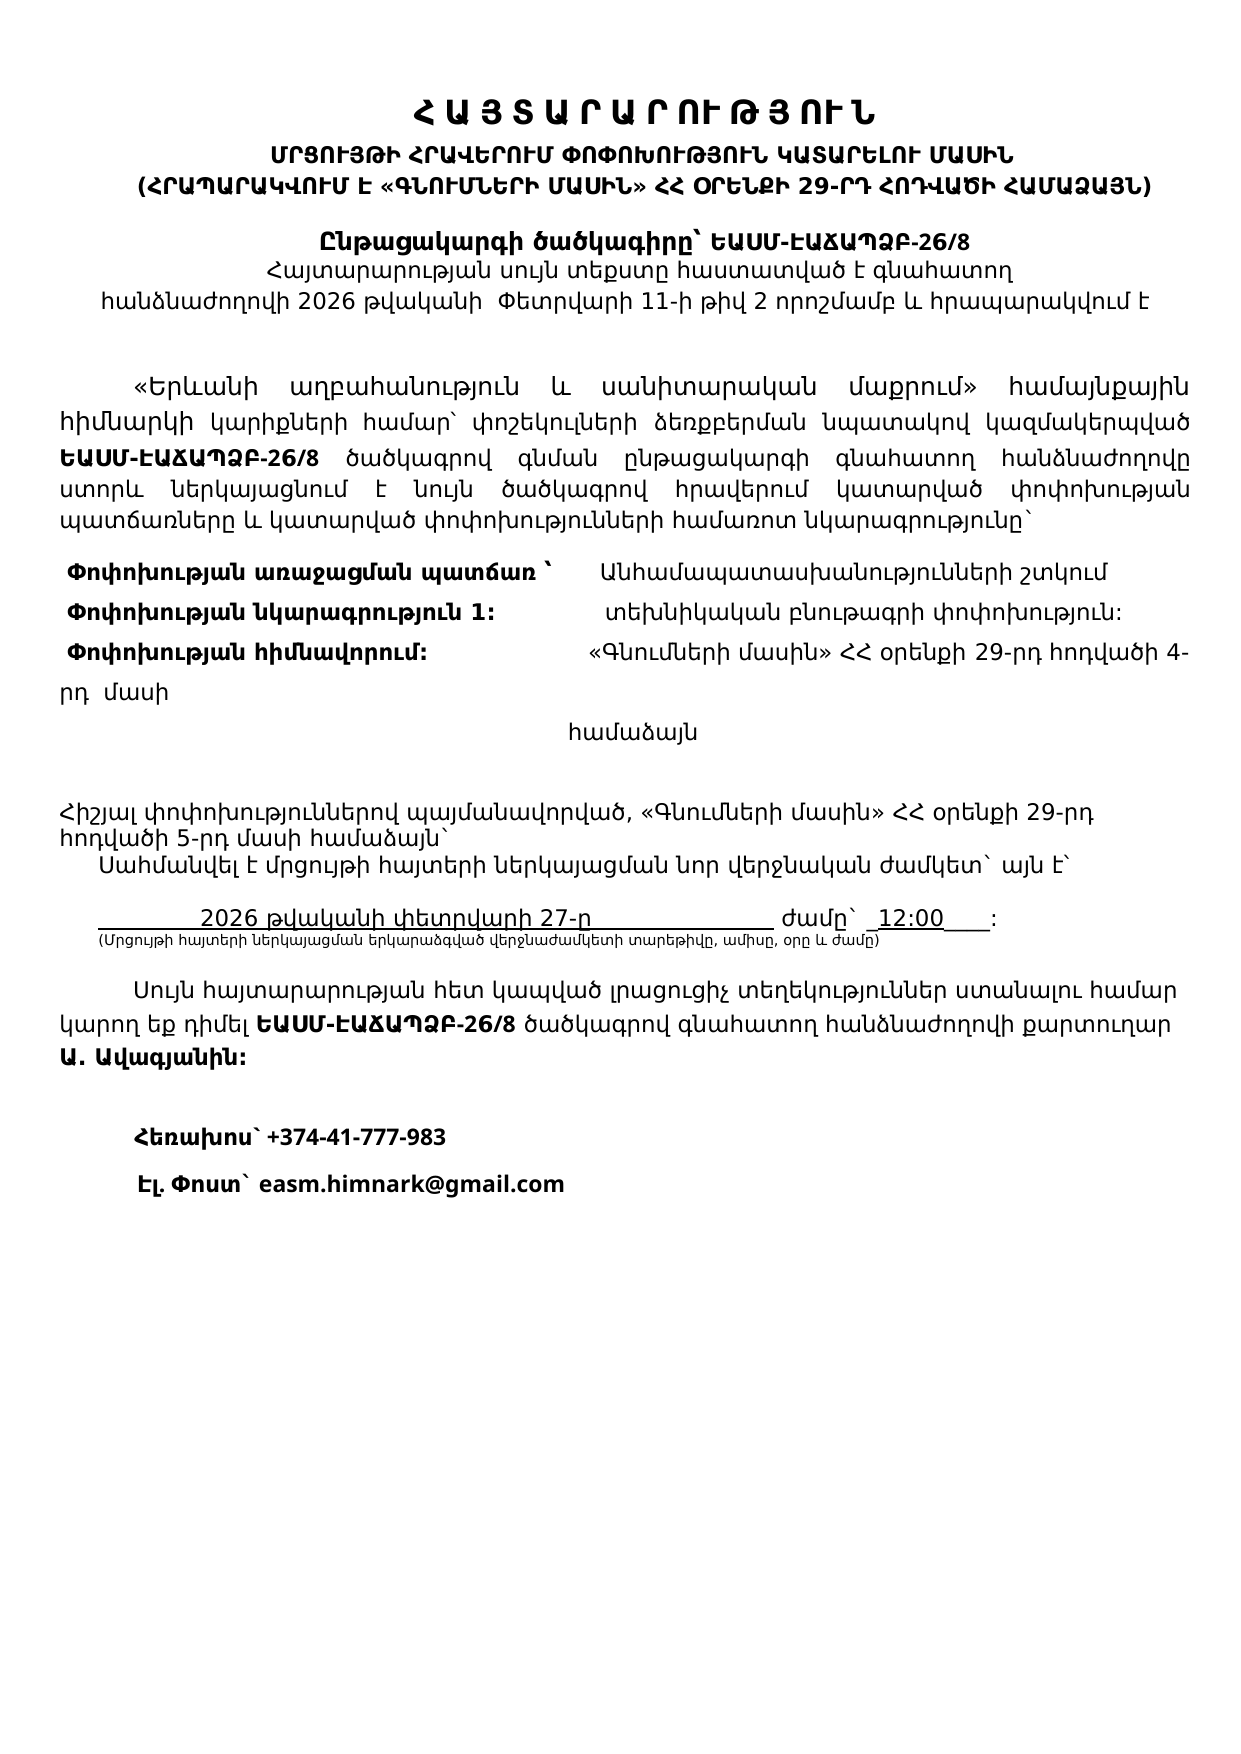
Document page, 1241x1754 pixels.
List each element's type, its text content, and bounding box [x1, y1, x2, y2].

text Հ Ա Յ Տ Ա Ր Ա Ր ՈՒ Թ Յ ՈՒ Ն [59, 89, 1191, 134]
text (ՀՐԱՊԱՐԱԿՎՈՒՄ Է «ԳՆՈՒՄՆԵՐԻ ՄԱՍԻՆ» ՀՀ ՕՐԵՆՔԻ 29-ՐԴ ՀՈԴՎԱԾԻ ՀԱՄԱՁԱՅՆ) [59, 173, 1191, 200]
text Հեռախոս` +374-41-777-983 [59, 1121, 1191, 1152]
text Սահմանվել է մրցույթի հայտերի ներկայացման նոր վերջնական ժամկետ` այն է՝ [59, 852, 1191, 879]
text հանձնաժողովի 2026 թվականի Փետրվարի 11-ի թիվ 2 որոշմամբ և հրապարակվում է [59, 288, 1191, 315]
text «Երևանի աղբահանություն և սանիտարական մաքրում» համայնքային հիմնարկի կարիքների համար՝ փոշեկուլների ձեռքբերման նպատակով կազմակերպված ԵԱՍՄ-ԷԱՃԱՊՁԲ-26/8 ծածկագրով գնման ընթացակարգի գնահատող հանձնաժողովը ստորև ներկայացնում է նույն ծածկագրով հրավերում կատարված փոփոխության պատճառները և կատարված փոփոխությունների համառոտ նկարագրությունը` [59, 372, 1191, 534]
text ՄՐՑՈՒՅԹԻ ՀՐԱՎԵՐՈՒՄ ՓՈՓՈԽՈՒԹՅՈՒՆ ԿԱՏԱՐԵԼՈՒ ՄԱՍԻՆ [59, 141, 1191, 169]
text 2026 թվականի փետրվարի 27-ը ժամը` _12:00____: [59, 905, 1191, 932]
text (Մրցույթի հայտերի ներկայացման երկարաձգված վերջնաժամկետի տարեթիվը, ամիսը, օրը և ժամը) [59, 932, 1191, 949]
text Հիշյալ փոփոխություններով պայմանավորված, «Գնումների մասին» ՀՀ օրենքի 29-րդ հոդվածի 5-րդ մասի համաձայն` [59, 799, 1191, 852]
text Փոփոխության հիմնավորում: «Գնումների մասին» ՀՀ օրենքի 29-րդ հոդվածի 4-րդ մասի [59, 639, 1191, 705]
text Սույն հայտարարության հետ կապված լրացուցիչ տեղեկություններ ստանալու համար կարող եք դիմել ԵԱՍՄ-ԷԱՃԱՊՁԲ-26/8 ծածկագրով գնահատող հանձնաժողովի քարտուղար Ա. Ավագյանին: [59, 977, 1191, 1070]
text Փոփոխության առաջացման պատճառ ՝ Անհամապատասխանությունների շտկում [59, 559, 1191, 585]
text համաձայն [59, 719, 1191, 745]
text Հայտարարության սույն տեքստը հաստատված է գնահատող [59, 258, 1191, 284]
text Ընթացակարգի ծածկագիրը՝ ԵԱՍՄ-ԷԱՃԱՊՁԲ-26/8 [59, 226, 1191, 258]
text Էլ. Փոստ` easm.himnark@gmail.com [59, 1168, 1191, 1199]
text Փոփոխության նկարագրություն 1: տեխնիկական բնութագրի փոփոխություն: [59, 599, 1191, 625]
